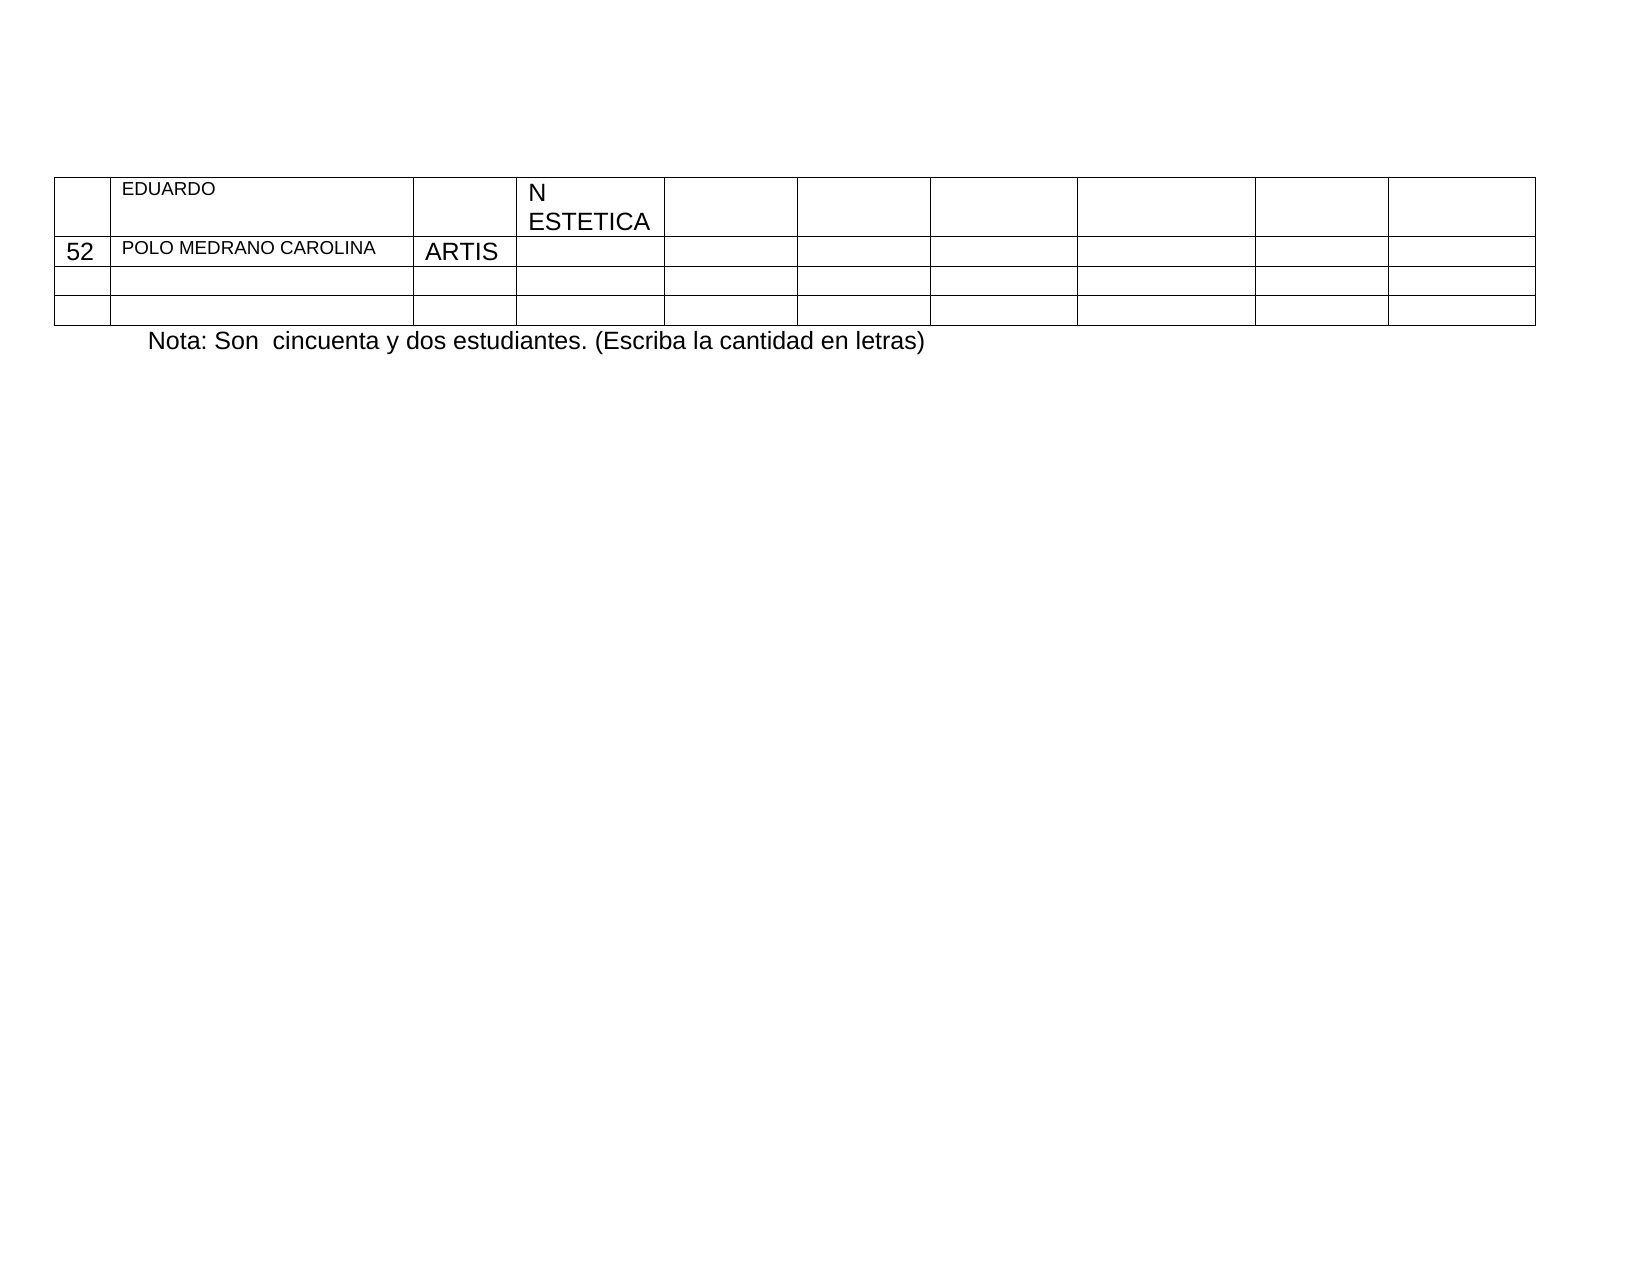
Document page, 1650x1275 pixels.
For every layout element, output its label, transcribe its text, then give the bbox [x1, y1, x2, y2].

table_cell POLO MEDRANO CAROLINA [111, 237, 413, 266]
table_cell [1078, 296, 1255, 325]
table_cell [111, 296, 413, 325]
table_cell [517, 296, 664, 325]
table_cell [1256, 267, 1388, 295]
table_cell [414, 267, 516, 295]
table_cell [1389, 237, 1535, 266]
table_cell [665, 237, 797, 266]
table_cell [1389, 178, 1535, 236]
table_cell [931, 178, 1077, 236]
table_cell [55, 267, 110, 295]
table_cell 0° [414, 178, 516, 236]
table_cell [1256, 237, 1388, 266]
table_cell [798, 237, 930, 266]
table_cell [665, 267, 797, 295]
table_cell [798, 267, 930, 295]
table_cell [1389, 296, 1535, 325]
table_cell [931, 296, 1077, 325]
text Nota: Son cincuenta y dos estudiantes. (Escriba la cantidad en letras) [148, 326, 1502, 355]
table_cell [111, 178, 413, 236]
table_cell DIMENSION ESTETICA [517, 178, 664, 236]
table_cell [1256, 296, 1388, 325]
table_cell [1078, 267, 1255, 295]
table_cell [1256, 178, 1388, 236]
table_cell [1078, 178, 1255, 236]
table_cell [665, 296, 797, 325]
table_cell ARTIS [414, 237, 516, 266]
table_cell 52 [55, 237, 110, 266]
table_cell [55, 296, 110, 325]
table_cell [931, 237, 1077, 266]
table_cell [111, 267, 413, 295]
table_cell [414, 296, 516, 325]
table_cell [798, 178, 930, 236]
table_cell [517, 267, 664, 295]
table_cell 51 [55, 178, 110, 236]
table_cell [798, 296, 930, 325]
table_cell [1078, 237, 1255, 266]
table_cell [1389, 267, 1535, 295]
table_cell [665, 178, 797, 236]
table_cell [931, 267, 1077, 295]
table_cell [517, 237, 664, 266]
